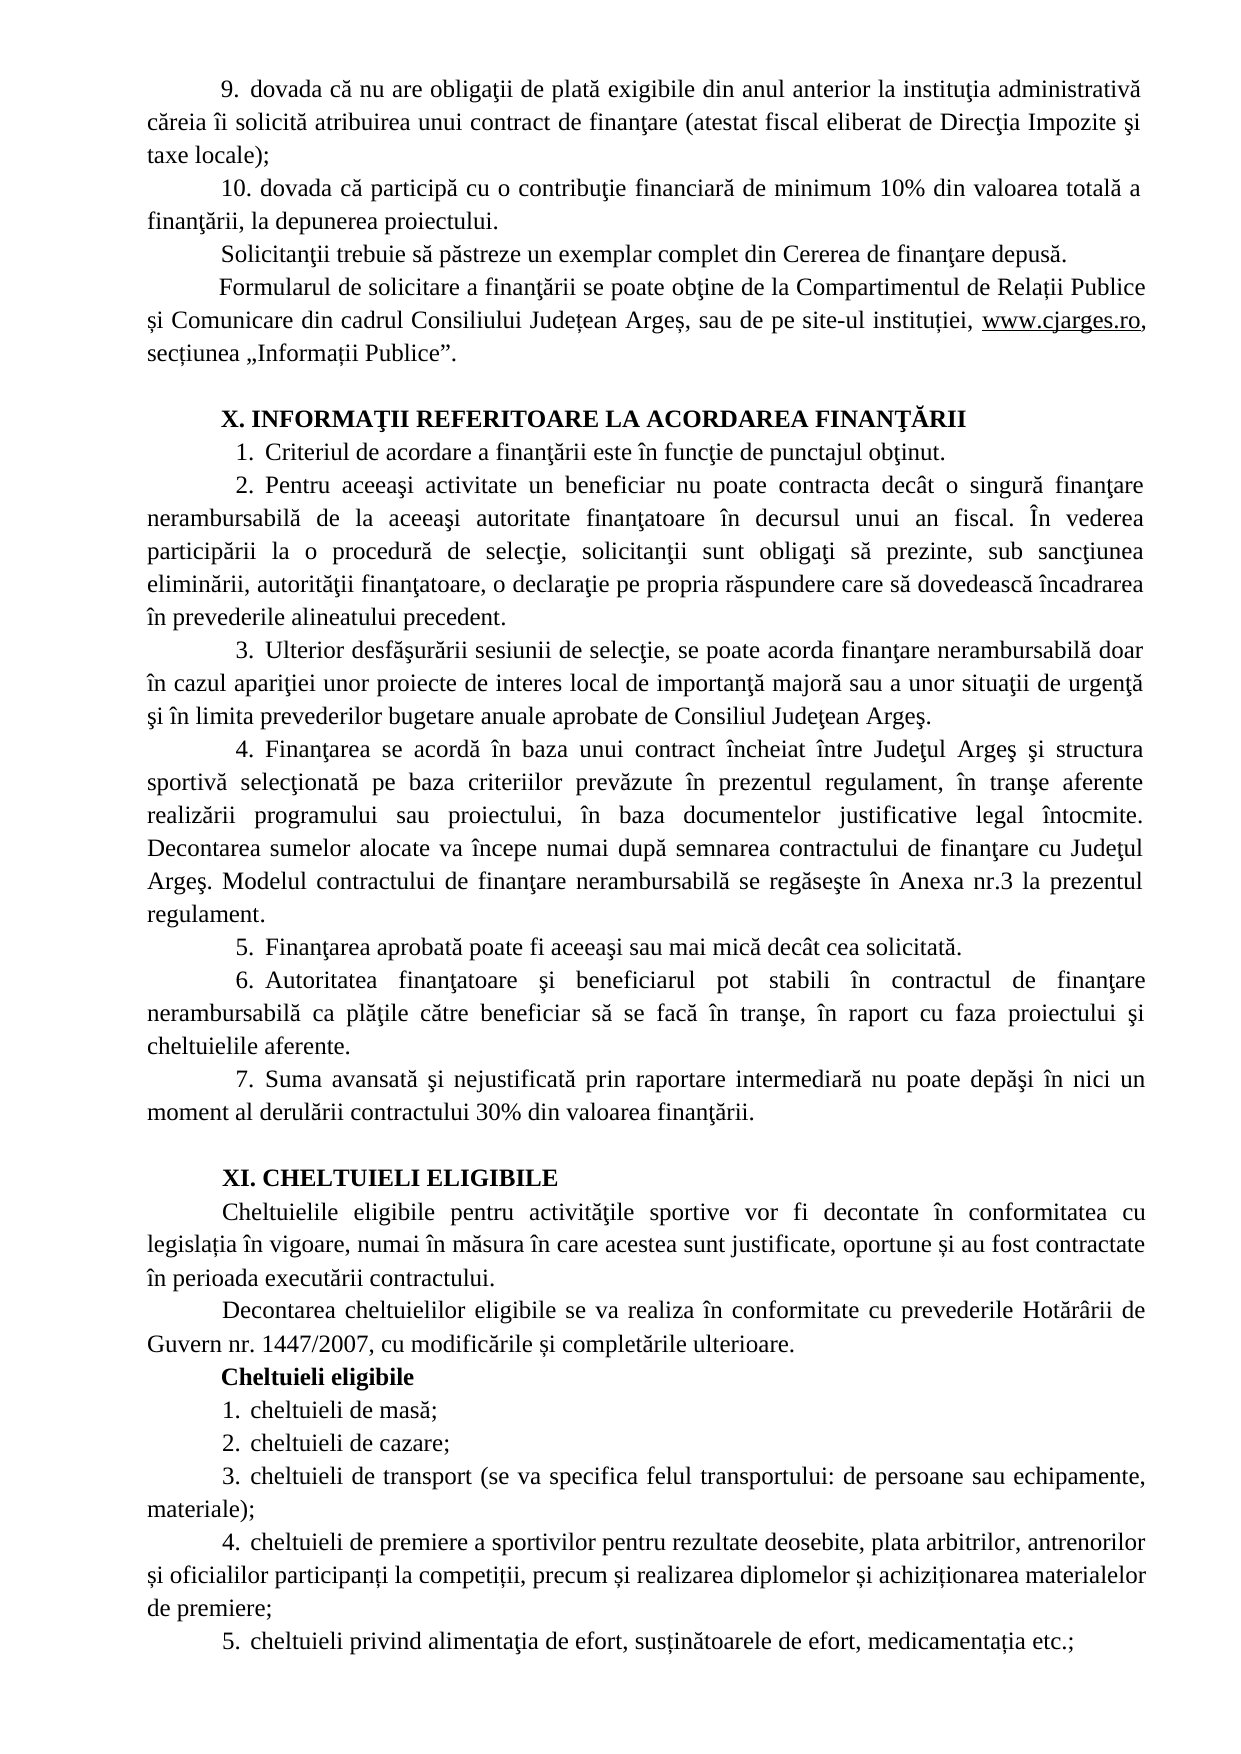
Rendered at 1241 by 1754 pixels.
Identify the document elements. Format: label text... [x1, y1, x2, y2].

subtitle Cheltuielile eligibile pentru activităţile sportive vor fi decontate în conformitatea cu legislația în vigoare, numai în măsura în care acestea sunt justificate, oportune și au fost contractate în perioada executării contractului. [147, 1197, 1146, 1291]
list cheltuieli de transport (se va specifica felul transportului: de persoane sau echipamente, materiale); [147, 1461, 1146, 1522]
list cheltuieli de masă; [221, 1395, 1144, 1423]
list Finanţarea se acordă în baza unui contract încheiat între Judeţul Argeş şi structura sportivă selecţionată pe baza criteriilor prevăzute în prezentul regulament, în tranşe aferente realizării programului sau proiectului, în baza documentelor justificative legal întocmite. Decontarea sumelor alocate va începe numai după semnarea contractului de finanţare cu Judeţul Argeş. Modelul contractului de finanţare nerambursabilă se regăseşte în Anexa nr.3 la prezentul regulament. [147, 734, 1144, 928]
list Criteriul de acordare a finanţării este în funcţie de punctajul obţinut. [147, 437, 1146, 466]
subtitle Cheltuieli eligibile [147, 1362, 1146, 1390]
list dovada că nu are obligaţii de plată exigibile din anul anterior la instituţia administrativă căreia îi solicită atribuirea unui contract de finanţare (atestat fiscal eliberat de Direcţia Impozite şi taxe locale); [147, 74, 1142, 169]
text 10. dovada că participă cu o contribuţie financiară de minimum 10% din valoarea totală a finanţării, la depunerea proiectului. [147, 173, 1142, 235]
subtitle XI. CHELTUIELI ELIGIBILE [222, 1163, 1146, 1192]
text Solicitanţii trebuie să păstreze un exemplar complet din Cererea de finanţare depusă. [149, 239, 1146, 268]
list Finanţarea aprobată poate fi aceeaşi sau mai mică decât cea solicitată. [147, 932, 1146, 961]
subtitle Decontarea cheltuielilor eligibile se va realiza în conformitate cu prevederile Hotărârii de Guvern nr. 1447/2007, cu modificările și completările ulterioare. [147, 1296, 1146, 1357]
list Autoritatea finanţatoare şi beneficiarul pot stabili în contractul de finanţare nerambursabilă ca plăţile către beneficiar să se facă în tranşe, în raport cu faza proiectului şi cheltuielile aferente. [147, 965, 1146, 1060]
text X. INFORMAŢII REFERITOARE LA ACORDAREA FINANŢĂRII [147, 404, 1146, 433]
text Formularul de solicitare a finanţării se poate obţine de la Compartimentul de Relații Publice și Comunicare din cadrul Consiliului Județean Argeș, sau de pe site-ul instituției, www.cjarges.ro, secțiunea „Informații Publice”. [147, 272, 1146, 367]
list cheltuieli de cazare; [222, 1428, 1146, 1456]
list cheltuieli privind alimentaţia de efort, susținătoarele de efort, medicamentația etc.; [222, 1626, 1146, 1654]
list Suma avansată şi nejustificată prin raportare intermediară nu poate depăşi în nici un moment al derulării contractului 30% din valoarea finanţării. [147, 1064, 1146, 1126]
list Ulterior desfăşurării sesiunii de selecţie, se poate acorda finanţare nerambursabilă doar în cazul apariţiei unor proiecte de interes local de importanţă majoră sau a unor situaţii de urgenţă şi în limita prevederilor bugetare anuale aprobate de Consiliul Judeţean Argeş. [147, 635, 1144, 730]
list cheltuieli de premiere a sportivilor pentru rezultate deosebite, plata arbitrilor, antrenorilor și oficialilor participanți la competiții, precum și realizarea diplomelor și achiziționarea materialelor de premiere; [147, 1527, 1146, 1622]
list Pentru aceeaşi activitate un beneficiar nu poate contracta decât o singură finanţare nerambursabilă de la aceeaşi autoritate finanţatoare în decursul unui an fiscal. În vederea participării la o procedură de selecţie, solicitanţii sunt obligaţi să prezinte, sub sancţiunea eliminării, autorităţii finanţatoare, o declaraţie pe propria răspundere care să dovedească încadrarea în prevederile alineatului precedent. [147, 470, 1144, 631]
